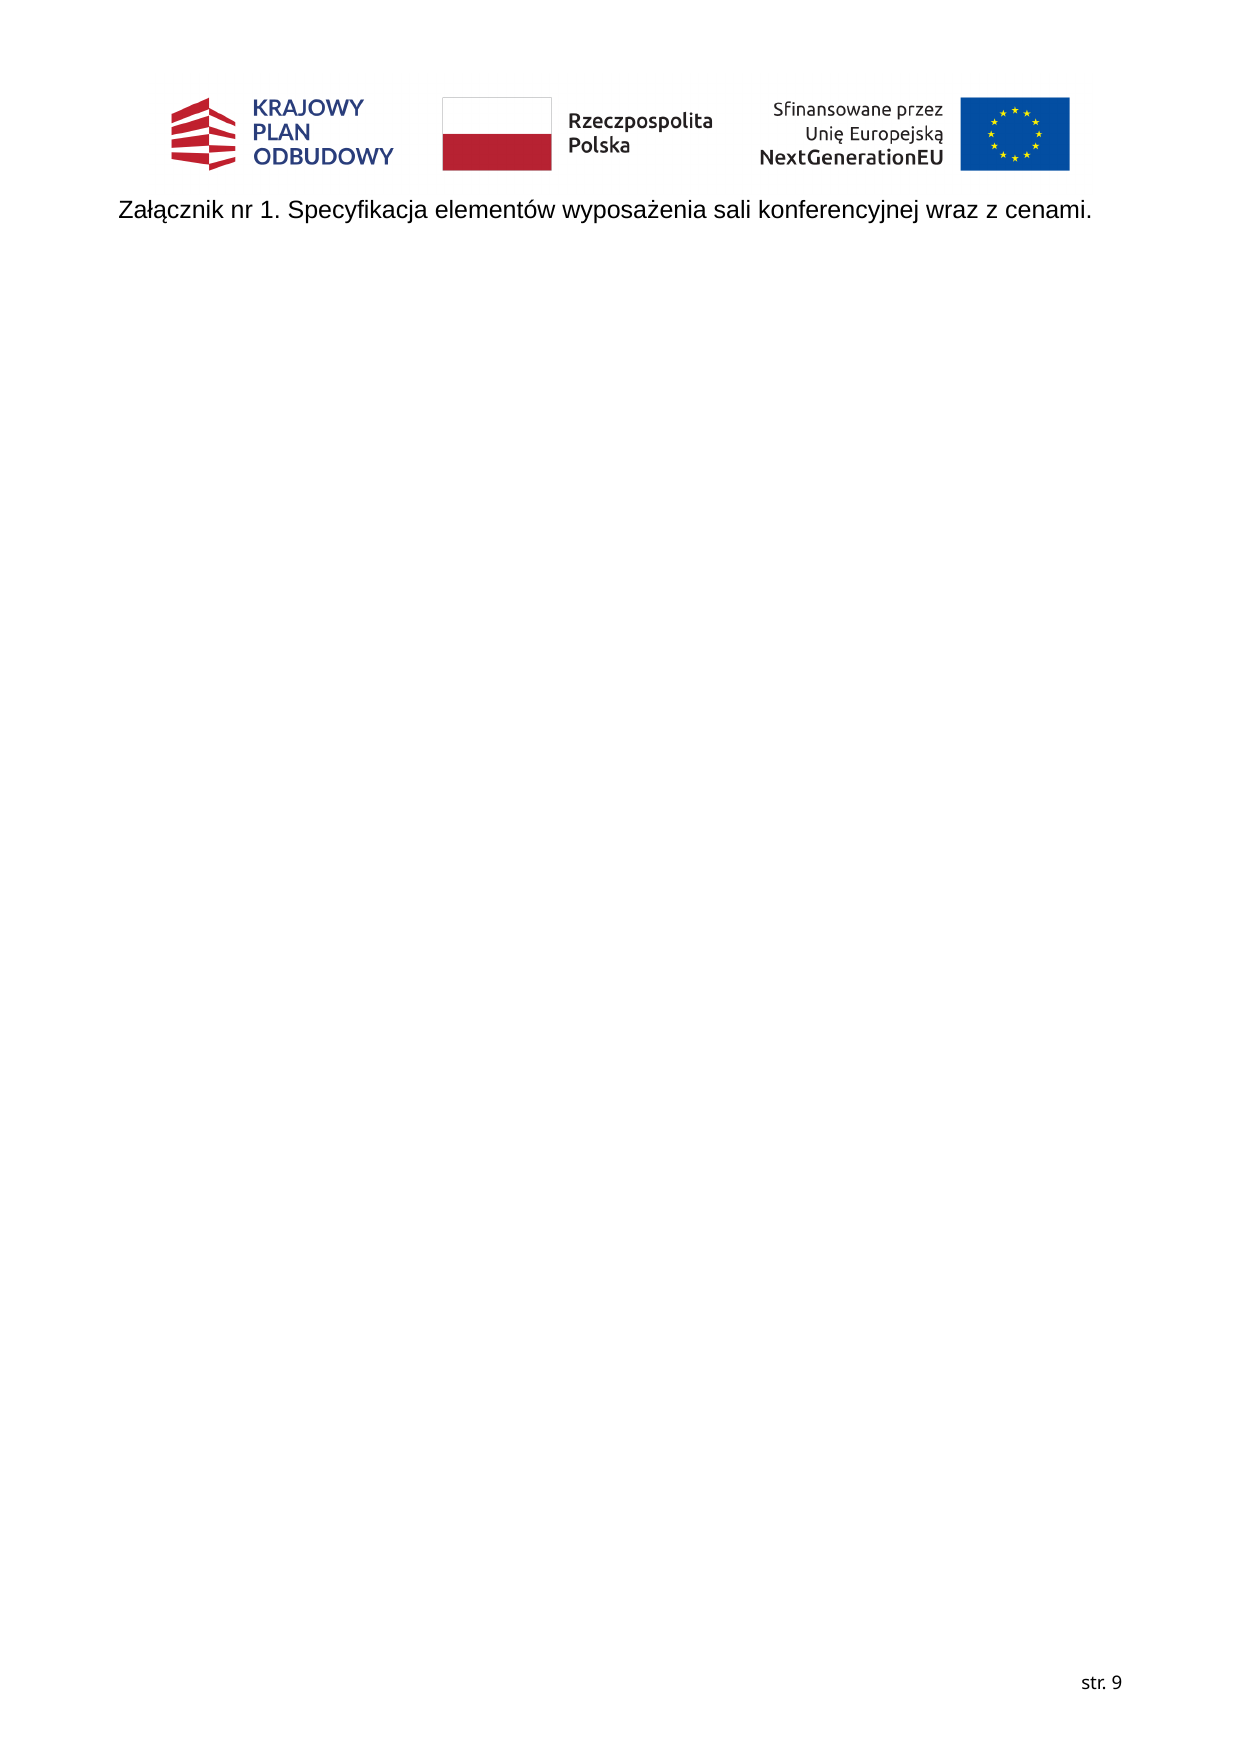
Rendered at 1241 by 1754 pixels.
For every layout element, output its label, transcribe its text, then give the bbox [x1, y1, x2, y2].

text Załącznik nr 1. Specyfikacja elementów wyposażenia sali konferencyjnej wraz z cenami. [118, 195, 1122, 223]
picture [147, 73, 1093, 195]
